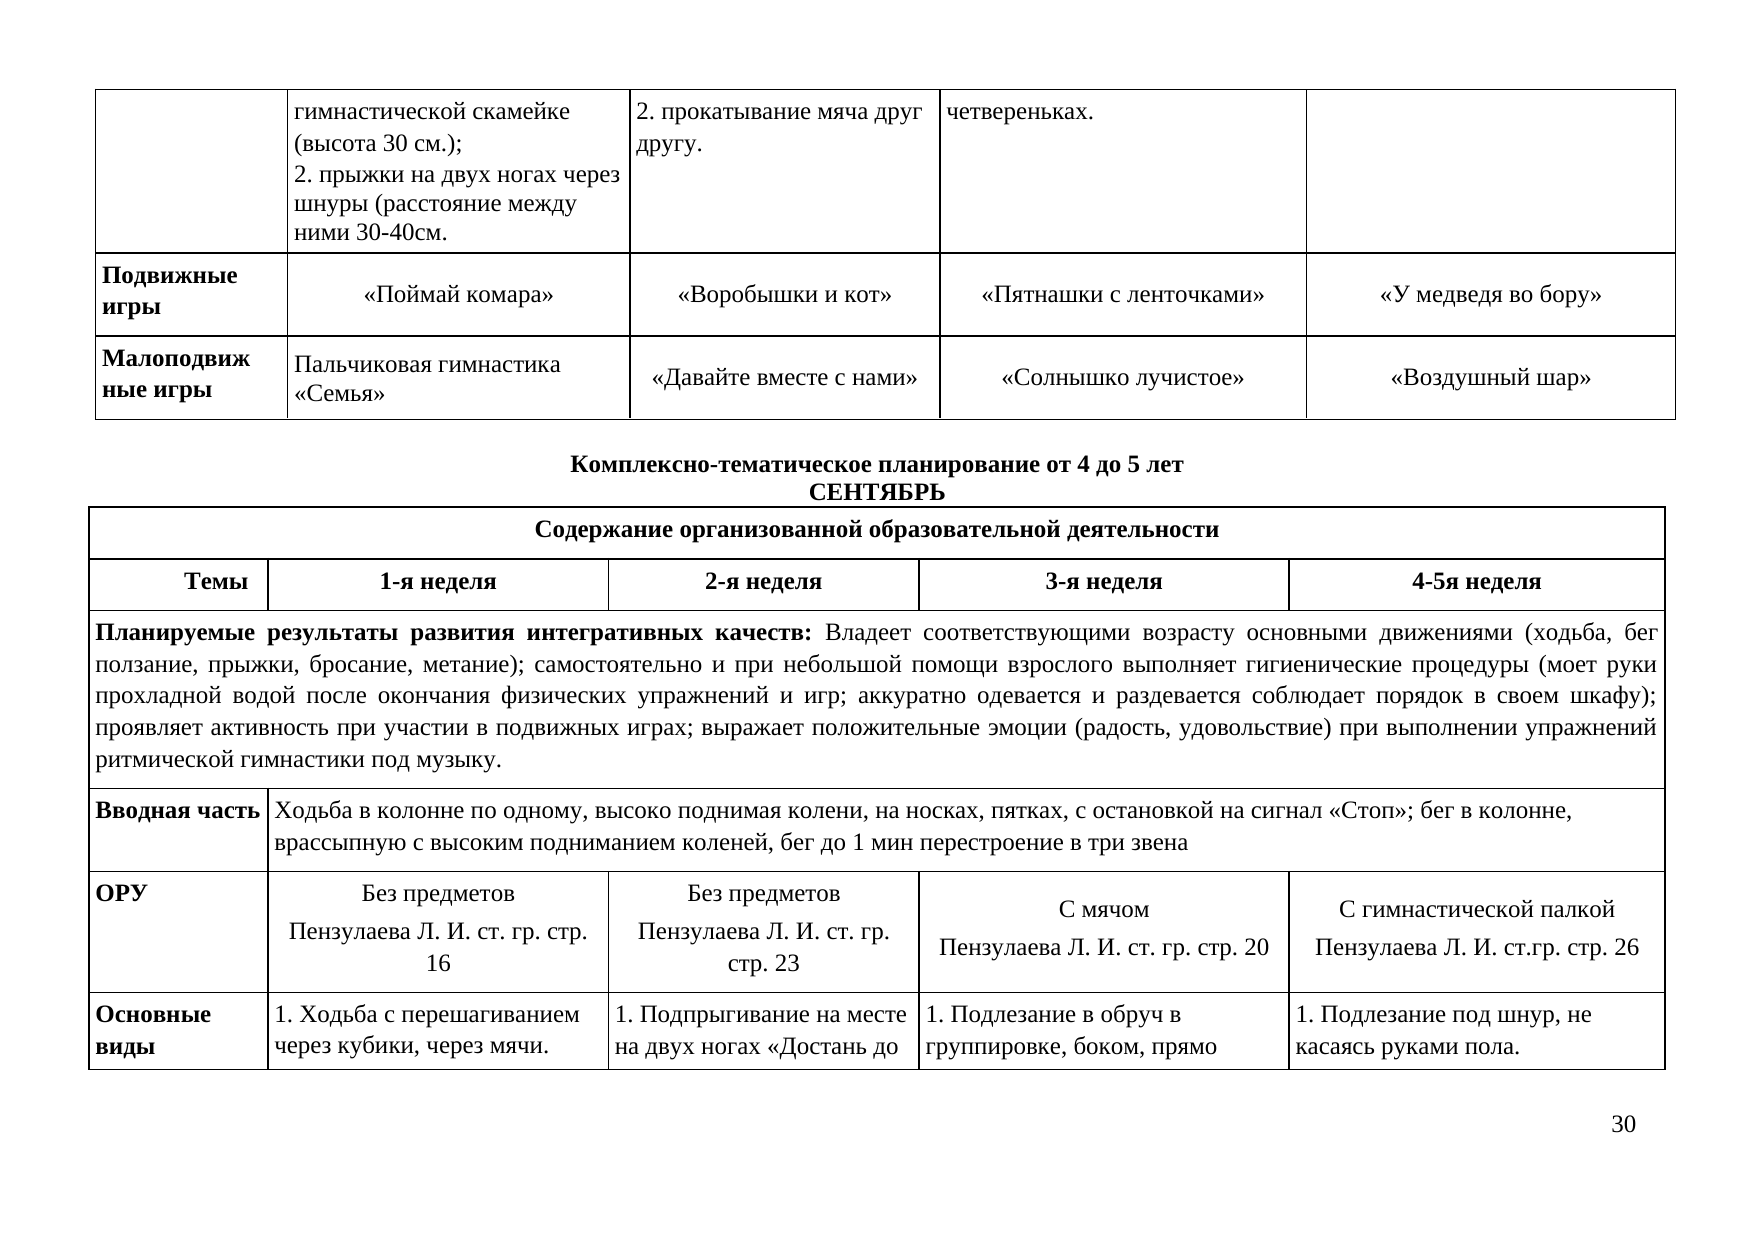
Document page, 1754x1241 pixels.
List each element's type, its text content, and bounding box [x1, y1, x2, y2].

table_header Содержание организованной образовательной деятельности [90, 508, 1664, 558]
table_cell С мячом Пензулаева Л. И. ст. гр. стр. 20 [920, 872, 1288, 992]
table_cell Ходьба в колонне по одному, высоко поднимая колени, на носках, пятках, с остановкой на сигнал «Стоп»; бег в колонне, врассыпную с высоким подниманием коленей, бег до 1 мин перестроение в три звена [269, 789, 1664, 871]
table_cell Малоподвиж ные игры [96, 337, 287, 418]
table_cell 1-я неделя [269, 560, 608, 609]
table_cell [1290, 993, 1664, 1069]
table_cell С гимнастической палкой Пензулаева Л. И. ст.гр. стр. 26 [1290, 872, 1664, 992]
table_cell «Поймай комара» [288, 254, 629, 335]
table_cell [96, 90, 287, 252]
table_cell ОРУ [90, 872, 267, 992]
table_cell «Воробышки и кот» [631, 254, 939, 335]
text сентябрь [118, 477, 1636, 506]
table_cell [90, 993, 267, 1069]
table_cell 4-5я неделя [1290, 560, 1664, 609]
table_cell 3-я неделя [920, 560, 1288, 609]
table_cell 2-я неделя [609, 560, 918, 609]
table_cell «Давайте вместе с нами» [631, 337, 939, 418]
table_cell Подвижные игры [96, 254, 287, 335]
table_cell «Пятнашки с ленточками» [941, 254, 1306, 335]
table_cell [609, 993, 918, 1069]
table_cell «Солнышко лучистое» [941, 337, 1306, 418]
table_cell Вводная часть [90, 789, 267, 871]
table_cell «У медведя во бору» [1307, 254, 1675, 335]
table_cell Пальчиковая гимнастика «Семья» [288, 337, 629, 418]
table_cell Планируемые результаты развития интегративных качеств: Владеет соответствующими возрасту основными движениями (ходьба, бег ползание, прыжки, бросание, метание); самостоятельно и при небольшой помощи взрослого выполняет гигиенические процедуры (моет руки прохладной водой после окончания физических упражнений и игр; аккуратно одевается и раздевается соблюдает порядок в своем шкафу); проявляет активность при участии в подвижных играх; выражает положительные эмоции (радость, удовольствие) при выполнении упражнений ритмической гимнастики под музыку. [90, 611, 1664, 787]
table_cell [920, 993, 1288, 1069]
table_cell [631, 90, 939, 252]
table_cell «Воздушный шар» [1307, 337, 1675, 418]
text Комплексно-тематическое планирование от 4 до 5 лет [118, 449, 1636, 477]
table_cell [288, 90, 629, 252]
table_cell Без предметов Пензулаева Л. И. ст. гр. стр. 23 [609, 872, 918, 992]
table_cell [941, 90, 1306, 252]
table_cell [269, 993, 608, 1069]
table_cell Без предметов Пензулаева Л. И. ст. гр. стр. 16 [269, 872, 608, 992]
table_cell Темы [90, 560, 267, 609]
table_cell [1307, 90, 1675, 252]
